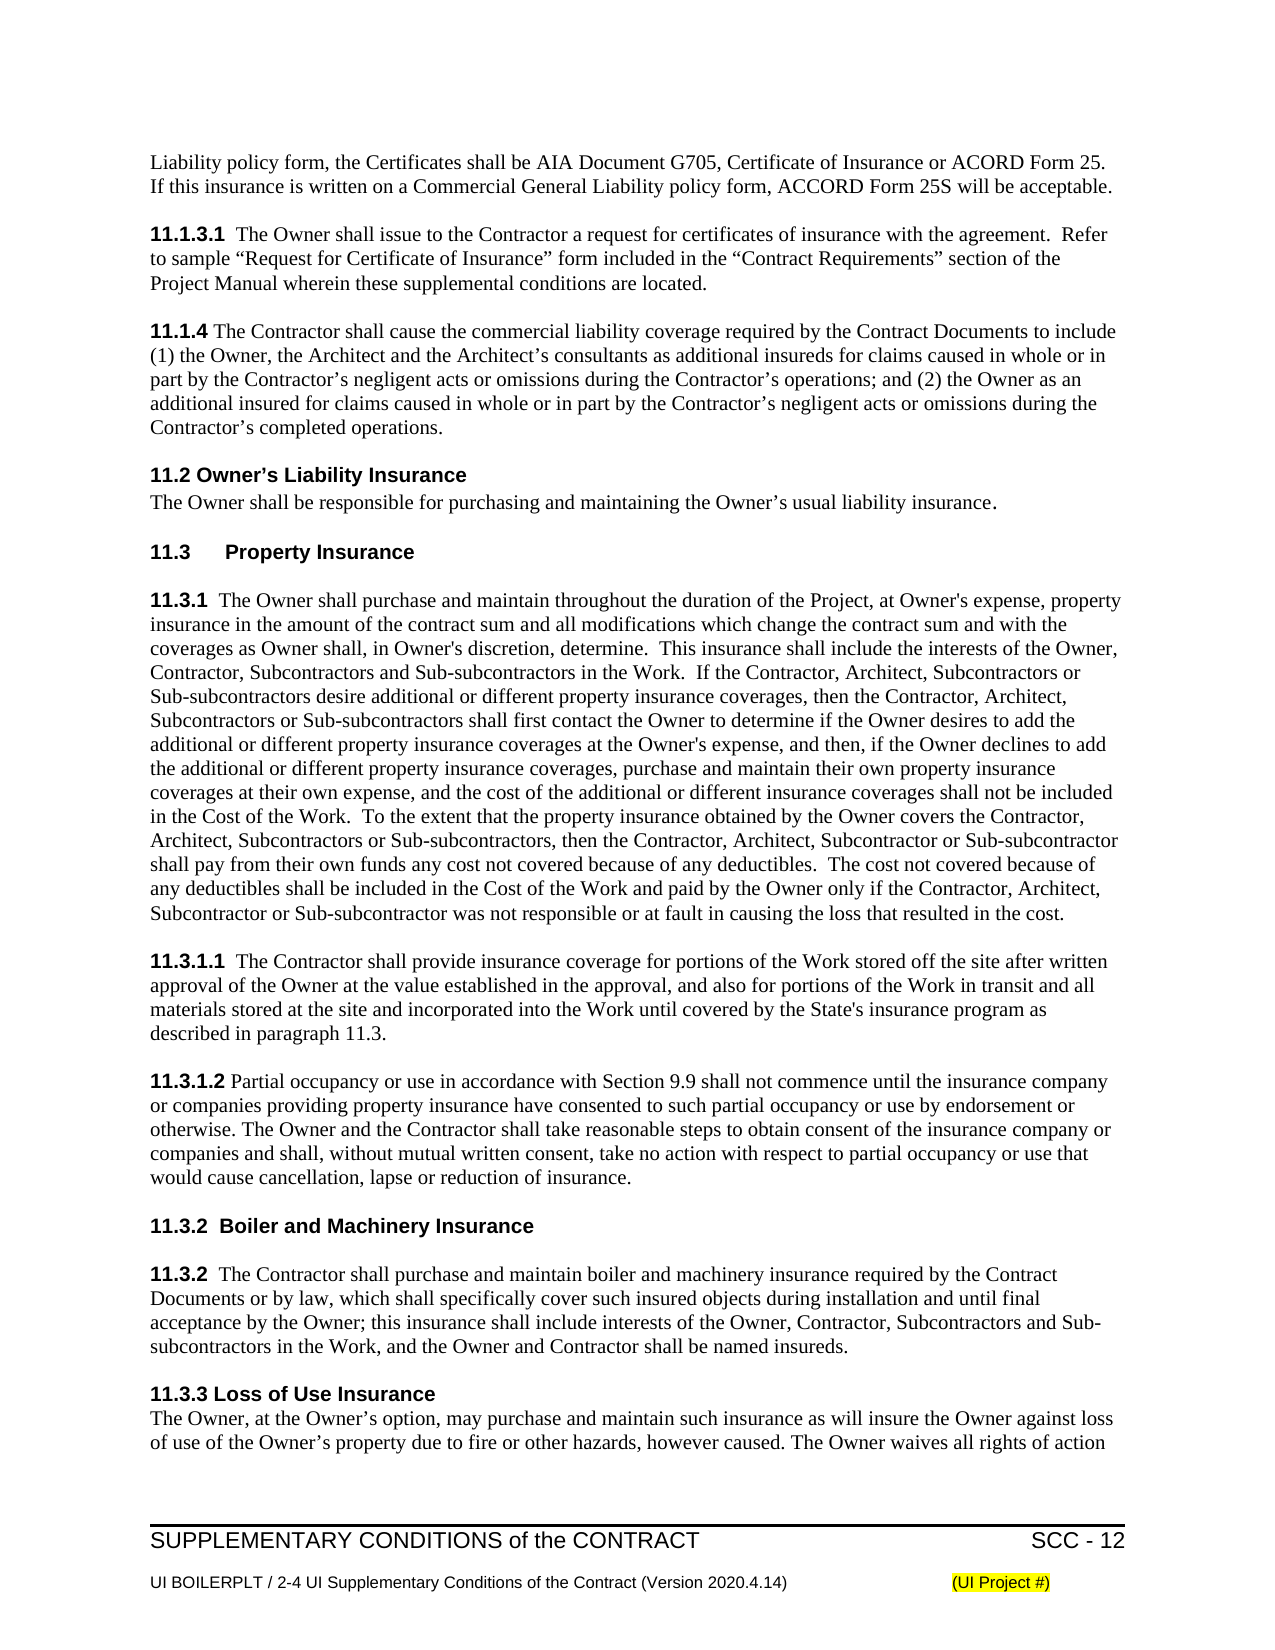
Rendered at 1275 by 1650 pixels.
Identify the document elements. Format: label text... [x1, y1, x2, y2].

text 11.3.1 The Owner shall purchase and maintain throughout the duration of the Project, at Owner's expense, property insurance in the amount of the contract sum and all modifications which change the contract sum and with the coverages as Owner shall, in Owner's discretion, determine. This insurance shall include the interests of the Owner, Contractor, Subcontractors and Sub-subcontractors in the Work. If the Contractor, Architect, Subcontractors or Sub-subcontractors desire additional or different property insurance coverages, then the Contractor, Architect, Subcontractors or Sub-subcontractors shall first contact the Owner to determine if the Owner desires to add the additional or different property insurance coverages at the Owner's expense, and then, if the Owner declines to add the additional or different property insurance coverages, purchase and maintain their own property insurance coverages at their own expense, and the cost of the additional or different insurance coverages shall not be included in the Cost of the Work. To the extent that the property insurance obtained by the Owner covers the Contractor, Architect, Subcontractors or Sub-subcontractors, then the Contractor, Architect, Subcontractor or Sub-subcontractor shall pay from their own funds any cost not covered because of any deductibles. The cost not covered because of any deductibles shall be included in the Cost of the Work and paid by the Owner only if the Contractor, Architect, Subcontractor or Sub-subcontractor was not responsible or at fault in causing the loss that resulted in the cost. [150, 587, 1125, 924]
text 11.1.3.1 The Owner shall issue to the Contractor a request for certificates of insurance with the agreement. Refer to sample “Request for Certificate of Insurance” form included in the “Contract Requirements” section of the Project Manual wherein these supplemental conditions are located. [150, 222, 1125, 294]
text 11.3.2 The Contractor shall purchase and maintain boiler and machinery insurance required by the Contract Documents or by law, which shall specifically cover such insured objects during installation and until final acceptance by the Owner; this insurance shall include interests of the Owner, Contractor, Subcontractors and Sub-subcontractors in the Work, and the Owner and Contractor shall be named insureds. [150, 1261, 1125, 1358]
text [150, 150, 1125, 198]
text The Owner shall be responsible for purchasing and maintaining the Owner’s usual liability insurance. [150, 487, 1125, 515]
text 11.2 Owner’s Liability Insurance [150, 463, 1125, 487]
text 11.3.3 Loss of Use Insurance [150, 1382, 1125, 1406]
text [150, 1406, 1125, 1454]
text 11.3.1.2 Partial occupancy or use in accordance with Section 9.9 shall not commence until the insurance company or companies providing property insurance have consented to such partial occupancy or use by endorsement or otherwise. The Owner and the Contractor shall take reasonable steps to obtain consent of the insurance company or companies and shall, without mutual written consent, take no action with respect to partial occupancy or use that would cause cancellation, lapse or reduction of insurance. [150, 1069, 1125, 1189]
text 11.3 Property Insurance [150, 539, 1125, 563]
text 11.3.2 Boiler and Machinery Insurance [150, 1213, 1125, 1237]
text 11.3.1.1 The Contractor shall provide insurance coverage for portions of the Work stored off the site after written approval of the Owner at the value established in the approval, and also for portions of the Work in transit and all materials stored at the site and incorporated into the Work until covered by the State's insurance program as described in paragraph 11.3. [150, 948, 1125, 1045]
text 11.1.4 The Contractor shall cause the commercial liability coverage required by the Contract Documents to include (1) the Owner, the Architect and the Architect’s consultants as additional insureds for claims caused in whole or in part by the Contractor’s negligent acts or omissions during the Contractor’s operations; and (2) the Owner as an additional insured for claims caused in whole or in part by the Contractor’s negligent acts or omissions during the Contractor’s completed operations. [150, 318, 1125, 439]
